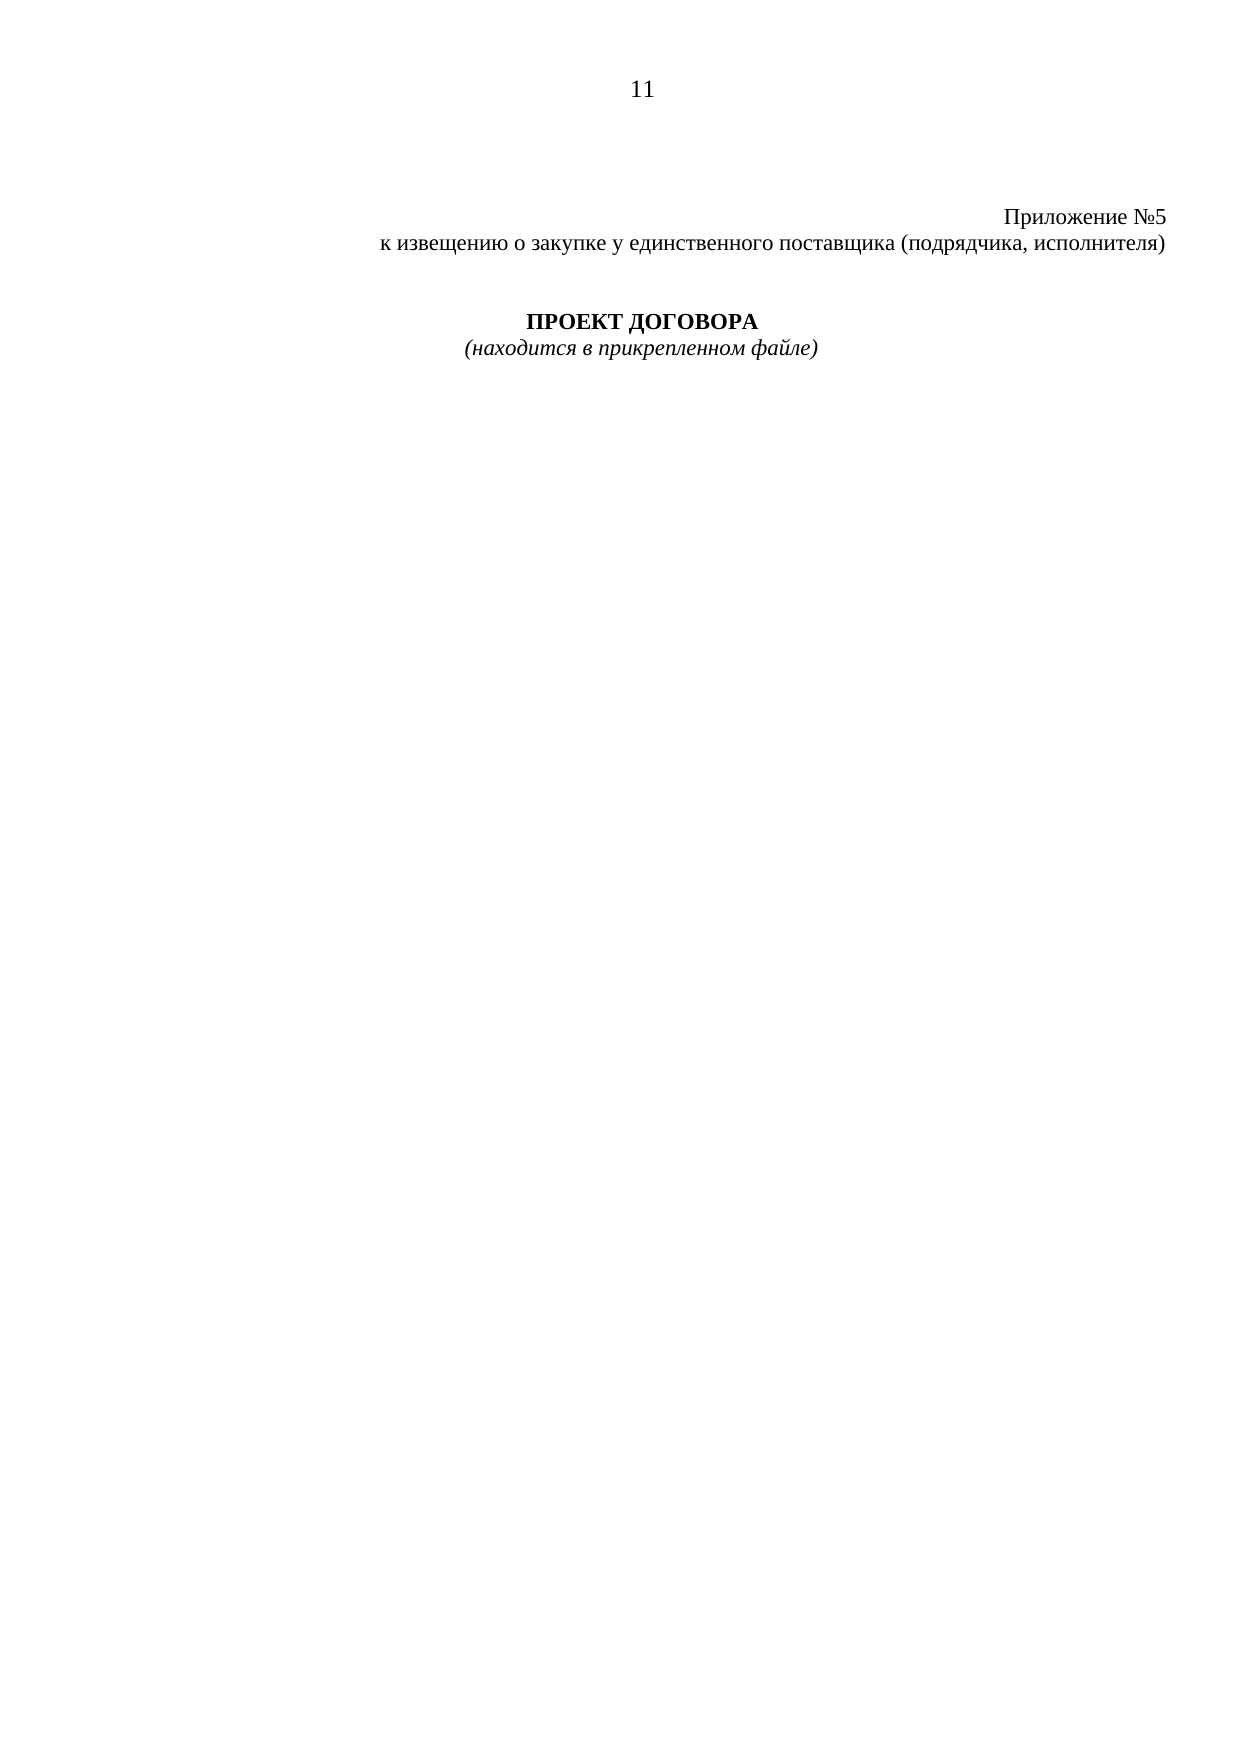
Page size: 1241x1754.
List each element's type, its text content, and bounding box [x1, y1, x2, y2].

text к извещению о закупке у единственного поставщика (подрядчика, исполнителя) [118, 229, 1167, 255]
text (находится в прикрепленном файле) [118, 334, 1167, 361]
text ПРОЕКТ ДОГОВОРА [118, 308, 1167, 334]
text Приложение №5 [118, 203, 1167, 229]
